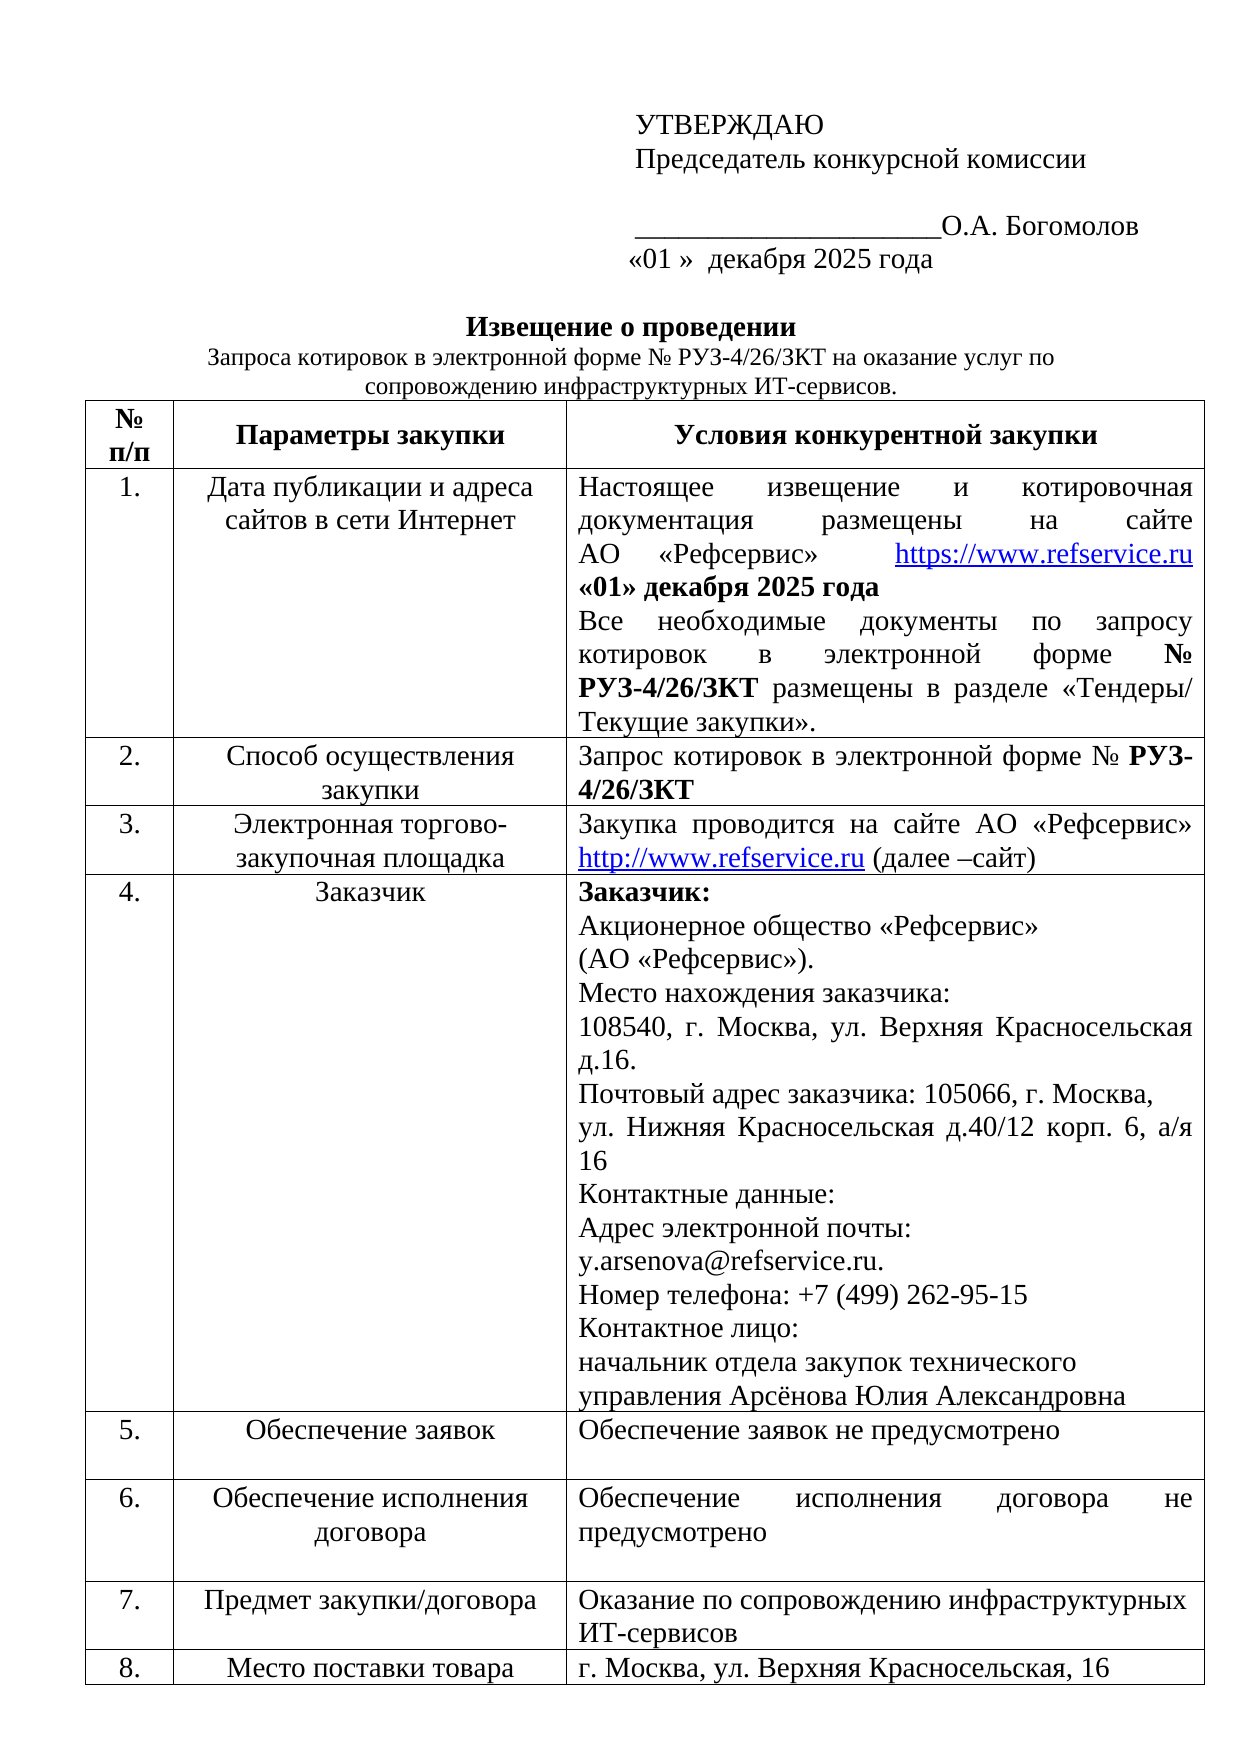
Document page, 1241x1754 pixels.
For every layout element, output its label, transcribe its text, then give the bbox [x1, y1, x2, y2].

table_cell Обеспечение заявок не предусмотрено [567, 1412, 1204, 1479]
text «01 » декабря 2025 года [118, 242, 1144, 275]
text _____________________О.А. Богомолов [635, 208, 1144, 242]
table_cell Предмет закупки/договора [174, 1582, 566, 1649]
table_cell Заказчик [174, 875, 566, 1411]
table_cell Заказчик: Акционерное общество «Рефсервис» (АО «Рефсервис»). Место нахождения заказчика: 108540, г. Москва, ул. Верхняя Красносельская д.16. Почтовый адрес заказчика: 105066, г. Москва, ул. Нижняя Красносельская д.40/12 корп. 6, а/я 16 Контактные данные: Адрес электронной почты: y.arsenova@refservice.ru. Номер телефона: +7 (499) 262-95-15 Контактное лицо: начальник отдела закупок технического управления Арсёнова Юлия Александровна [567, 875, 1204, 1411]
table_cell Обеспечение исполнения договора [174, 1480, 566, 1581]
table_cell 3. [86, 806, 173, 873]
table_header № п/п [86, 401, 173, 468]
table_header Параметры закупки [174, 401, 566, 468]
table_cell Обеспечение заявок [174, 1412, 566, 1479]
table_cell Оказание по сопровождению инфраструктурных ИТ-сервисов [567, 1582, 1204, 1649]
table_cell 7. [86, 1582, 173, 1649]
text Запроса котировок в электронной форме № РУЗ-4/26/ЗКТ на оказание услуг по сопровождению инфраструктурных ИТ-сервисов. [118, 342, 1144, 400]
table_cell 4. [86, 875, 173, 1411]
text Извещение о проведении [118, 309, 1144, 342]
table_cell Запрос котировок в электронной форме № РУЗ-4/26/ЗКТ [567, 738, 1204, 805]
table_cell Дата публикации и адреса сайтов в сети Интернет [174, 469, 566, 737]
table_cell Настоящее извещение и котировочная документация размещены на сайте АО «Рефсервис» https://www.refservice.ru «01» декабря 2025 года Все необходимые документы по запросу котировок в электронной форме № РУЗ-4/26/ЗКТ размещены в разделе «Тендеры/ Текущие закупки». [567, 469, 1204, 737]
text Председатель конкурсной комиссии [635, 141, 1144, 174]
table_cell Электронная торгово-закупочная площадка [174, 806, 566, 873]
table_cell г. Москва, ул. Верхняя Красносельская, 16 [567, 1650, 1204, 1684]
table_cell 5. [86, 1412, 173, 1479]
table_header Условия конкурентной закупки [567, 401, 1204, 468]
table_cell Обеспечение исполнения договора не предусмотрено [567, 1480, 1204, 1581]
table_cell 8. [86, 1650, 173, 1684]
table_cell 6. [86, 1480, 173, 1581]
table_cell 2. [86, 738, 173, 805]
text УТВЕРЖДАЮ [635, 107, 1144, 141]
table_cell Способ осуществления закупки [174, 738, 566, 805]
table_cell Закупка проводится на сайте АО «Рефсервис» http://www.refservice.ru (далее –сайт) [567, 806, 1204, 873]
table_cell Место поставки товара [174, 1650, 566, 1684]
table_cell 1. [86, 469, 173, 737]
